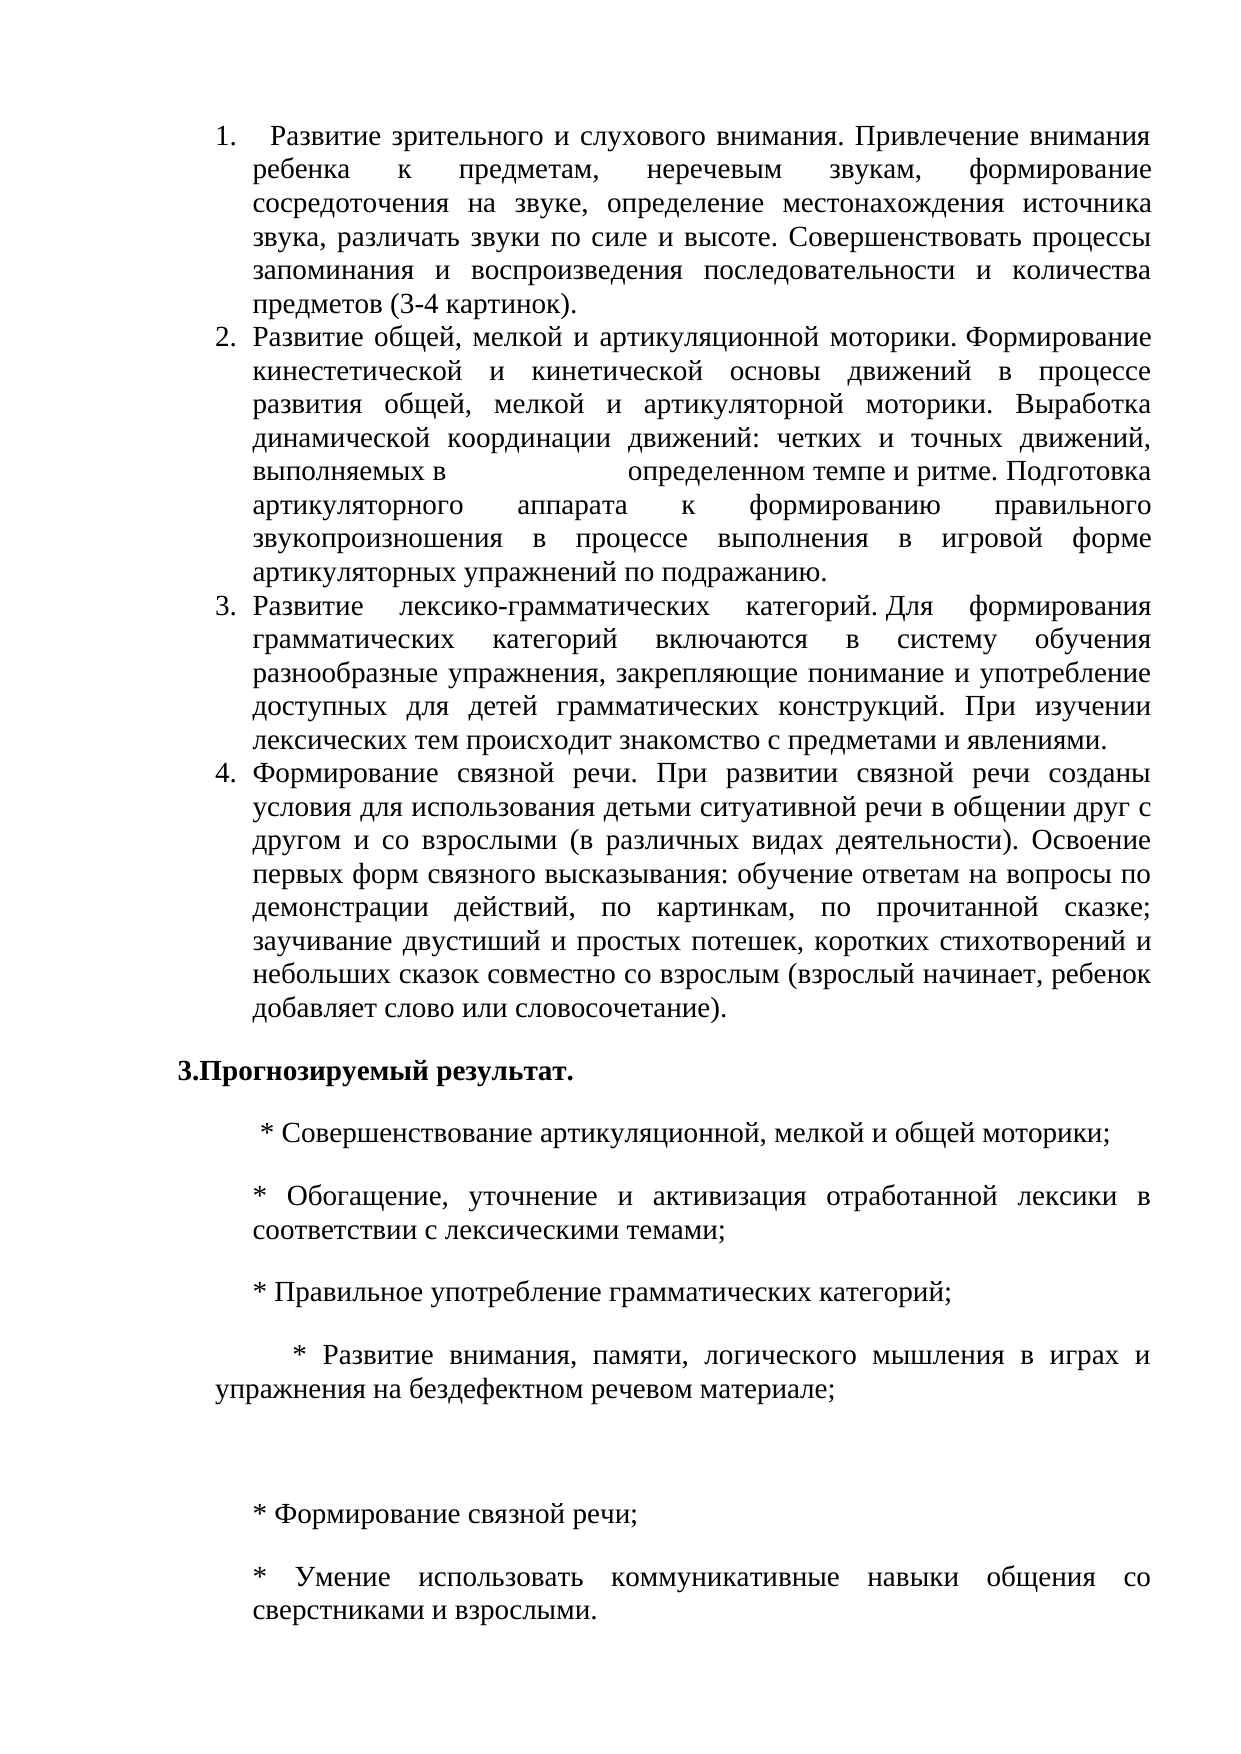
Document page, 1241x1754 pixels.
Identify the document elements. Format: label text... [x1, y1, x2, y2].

text * Совершенствование артикуляционной, мелкой и общей моторики; [252, 1116, 1152, 1149]
list Развитие зрительного и слухового внимания. Привлечение внимания ребенка к предметам, неречевым звукам, формирова​ние сосредоточения на звуке, определение местонахождения источни​ка звука, различать звуки по силе и высоте. Совершенствовать процессы запо​минания и воспроизведения последовательности и количества предметов (3-4 картинок). [215, 118, 1152, 319]
text * Правильное употребление грамматических категорий; [252, 1274, 1152, 1308]
list Развитие лексико-грамматических категорий. Для формирования грамматических категорий включаются в систему обучения разнообразные упражнения, закрепляющие понимание и употребление доступных для детей грамматических конструкций. При изучении лексических тем происходит знакомство с предметами и явлениями. [215, 588, 1152, 755]
text * Умение использовать коммуникативные навыки общения со сверстниками и взрослыми. [252, 1559, 1152, 1626]
text * Формирование связной речи; [252, 1496, 1152, 1530]
text * Обогащение, уточнение и активизация отработанной лексики в соответствии с лексическими темами; [252, 1178, 1152, 1245]
text * Развитие внимания, памяти, логического мышления в играх и упражнения на бездефектном речевом материале; [215, 1337, 1152, 1404]
list Развитие общей, мелкой и артикуляционной моторики. Формирование кинестетической и кинетической основы движений в процессе развития общей, мелкой и артикуляторной моторики. Выработка динамической коорди​нации движений: четких и точных движений, выполняемых в опреде​ленном темпе и ритме. Подготовка артикуляторного аппарата к формиро​ванию правильного звукопроизношения в процессе выполнения в иг​ровой форме артикуляторных упражнений по подражанию. [215, 319, 1152, 588]
text 3.Прогнозируемый результат. [177, 1053, 1152, 1086]
list Формирование связной речи. При развитии связной речи созданы условия для использования детьми ситуативной речи в об​щении друг с другом и со взрослыми (в различных видах деятельности). Освоение первых форм связного высказывания: обучение ответам на вопросы по демонстрации действий, по картинкам, по прочитанной сказке; заучивание двустиший и простых потешек, коротких стихотво​рений и небольших сказок совместно со взрослым (взрослый начинает, ребенок добавляет слово или словосочетание). [215, 755, 1152, 1024]
